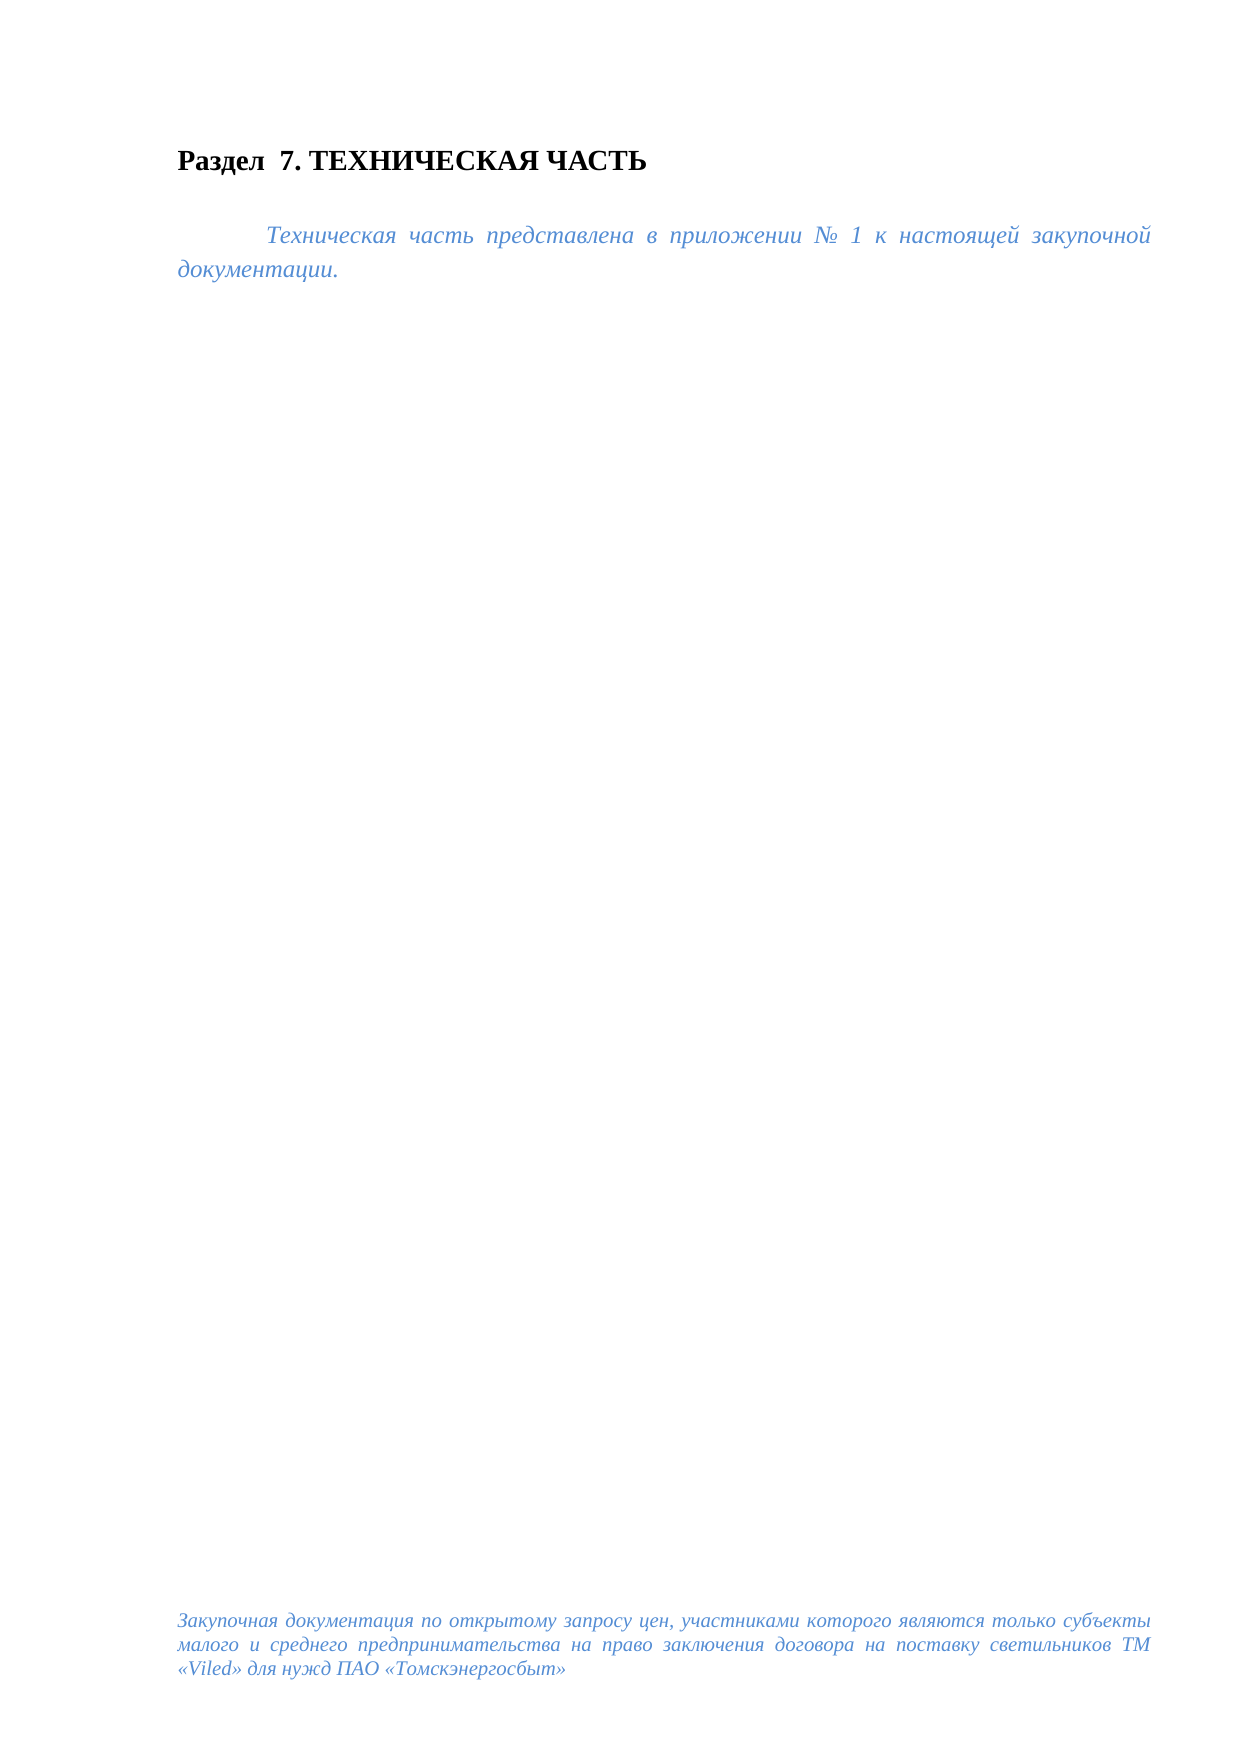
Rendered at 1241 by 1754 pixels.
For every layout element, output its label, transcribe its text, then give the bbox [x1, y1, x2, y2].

text Техническая часть представлена в приложении № 1 к настоящей закупочной документации. [177, 217, 1152, 284]
subtitle Раздел 7. ТЕХНИЧЕСКАЯ ЧАСТЬ [177, 143, 1152, 177]
